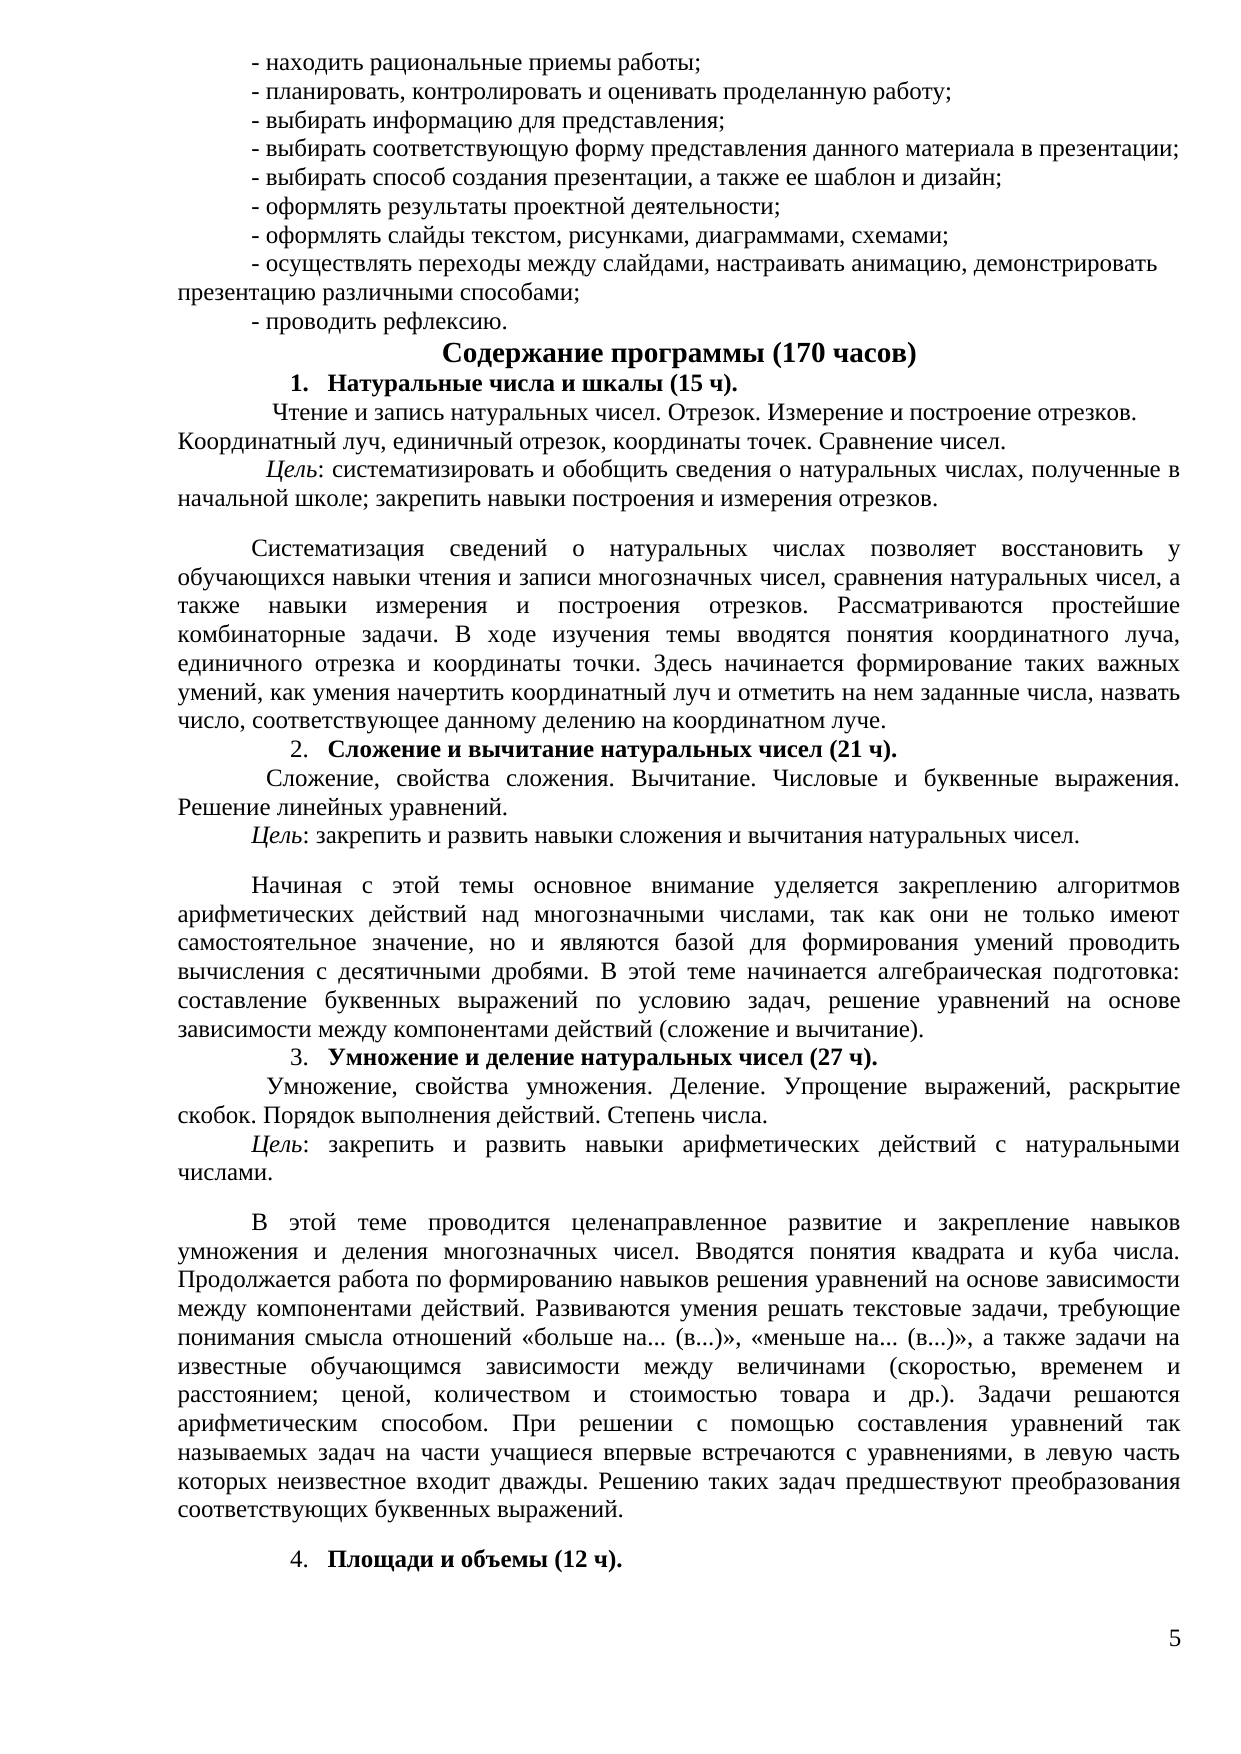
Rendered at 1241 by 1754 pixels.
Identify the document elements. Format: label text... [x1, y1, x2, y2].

text - планировать, контролировать и оценивать проделанную работу; [177, 76, 1181, 105]
text Умножение, свойства умножения. Деление. Упрощение выражений, раскрытие скобок. Порядок выполнения действий. Степень числа. [177, 1071, 1181, 1129]
text Систематизация сведений о натуральных числах позволяет восстановить у обучающихся навыки чтения и записи многозначных чисел, сравнения натуральных чисел, а также навыки измерения и построения отрезков. Рассматриваются простейшие комбинаторные задачи. В ходе изучения темы вводятся понятия координатного луча, единичного отрезка и координаты точки. Здесь начинается формирование таких важных умений, как умения начертить координатный луч и отметить на нем заданные числа, назвать число, соответствующее данному делению на координатном луче. [177, 533, 1181, 734]
text - проводить рефлексию. [177, 306, 1181, 335]
text Содержание программы (170 часов) [177, 335, 1181, 368]
text Сложение, свойства сложения. Вычитание. Числовые и буквенные выражения. Решение линейных уравнений. [177, 763, 1181, 820]
list Площади и объемы (12 ч). [290, 1544, 1181, 1573]
text - выбирать информацию для представления; [177, 105, 1181, 133]
text - оформлять результаты проектной деятельности; [177, 191, 1181, 220]
text Цель: закрепить и развить навыки сложения и вычитания натуральных чисел. [177, 820, 1181, 849]
list Натуральные числа и шкалы (15 ч). [290, 368, 1181, 397]
text Чтение и запись натуральных чисел. Отрезок. Измерение и построение отрезков. Координатный луч, единичный отрезок, координаты точек. Сравнение чисел. [177, 397, 1181, 454]
text - выбирать способ создания презентации, а также ее шаблон и дизайн; [177, 162, 1181, 191]
text Начиная с этой темы основное внимание уделяется закреплению алгоритмов арифметических действий над многозначными числами, так как они не только имеют самостоятельное значение, но и являются базой для формирования умений проводить вычисления с десятичными дробями. В этой теме начинается алгебраическая подготовка: составление буквенных выражений по условию задач, решение уравнений на основе зависимости между компонентами действий (сложение и вычитание). [177, 870, 1181, 1042]
text - осуществлять переходы между слайдами, настраивать анимацию, демонстрировать презентацию различными способами; [177, 248, 1181, 306]
text Цель: систематизировать и обобщить сведения о натуральных числах, полученные в начальной школе; закрепить навыки построения и измерения отрезков. [177, 454, 1181, 512]
text - находить рациональные приемы работы; [177, 47, 1181, 76]
list Сложение и вычитание натуральных чисел (21 ч). [290, 734, 1181, 763]
text Цель: закрепить и развить навыки арифметических действий с натуральными числами. [177, 1129, 1181, 1186]
text В этой теме проводится целенаправленное развитие и закрепление навыков умножения и деления многозначных чисел. Вводятся понятия квадрата и куба числа. Продолжается работа по формированию навыков решения уравнений на основе зависимости между компонентами действий. Развиваются умения решать текстовые задачи, требующие понимания смысла отношений «больше на... (в...)», «меньше на... (в...)», а также задачи на известные обучающимся зависимости между величинами (скоростью, временем и расстоянием; ценой, количеством и стоимостью товара и др.). Задачи решаются арифметическим способом. При решении с помощью составления уравнений так называемых задач на части учащиеся впервые встречаются с уравнениями, в левую часть которых неизвестное входит дважды. Решению таких задач предшествуют преобразования соответствующих буквенных выражений. [177, 1207, 1181, 1523]
text - оформлять слайды текстом, рисунками, диаграммами, схемами; [177, 220, 1181, 248]
text - выбирать соответствующую форму представления данного материала в презентации; [177, 133, 1181, 162]
list Умножение и деление натуральных чисел (27 ч). [290, 1042, 1181, 1071]
